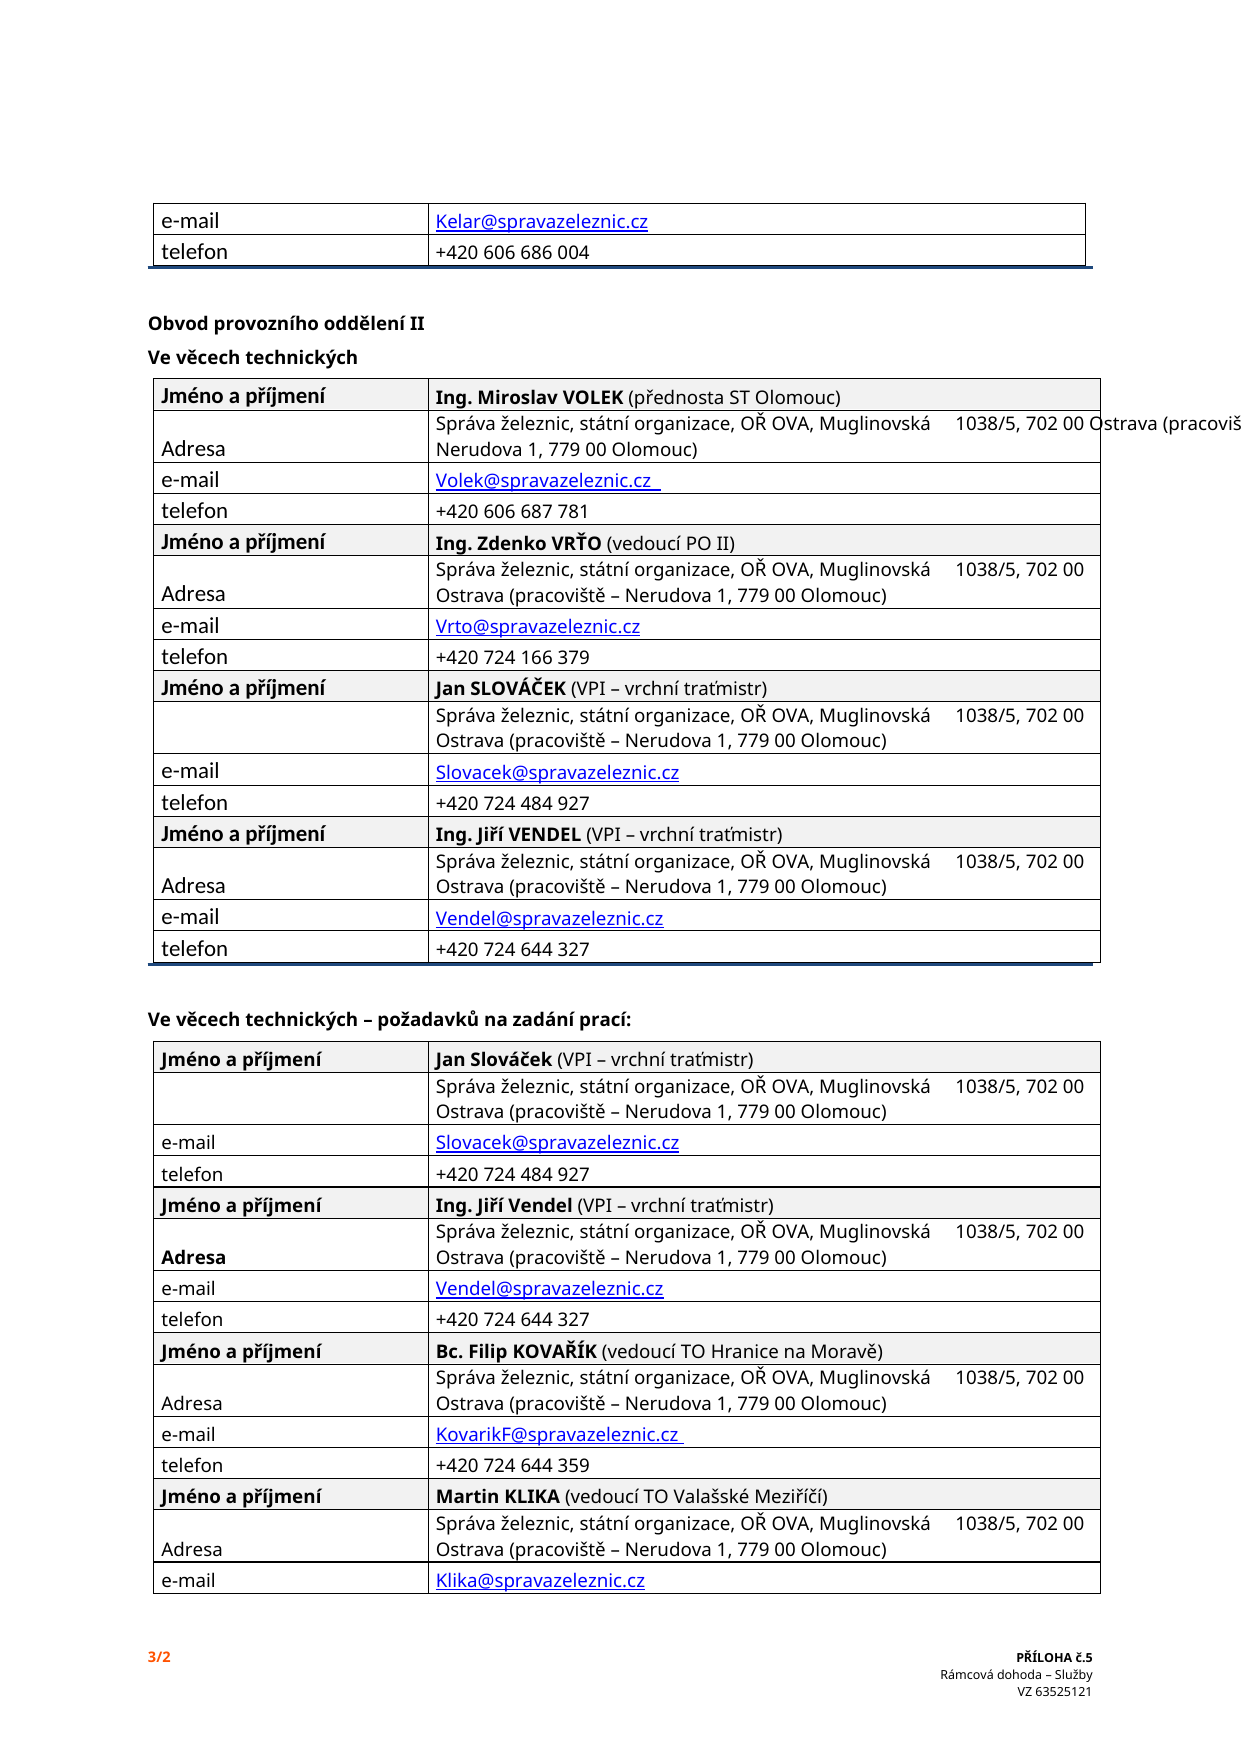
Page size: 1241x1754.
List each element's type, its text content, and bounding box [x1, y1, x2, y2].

table_cell Vendel@spravazeleznic.cz [429, 900, 1100, 930]
table_cell Jméno a příjmení [154, 525, 428, 555]
table_cell Jméno a příjmení [154, 817, 428, 847]
table_cell Jan Slováček (VPI – vrchní traťmistr) [429, 671, 1100, 701]
text Obvod provozního oddělení II [148, 300, 1093, 335]
table_cell Bc. Filip Kovařík (vedoucí TO Hranice na Moravě) [429, 1333, 1100, 1363]
table_cell e-mail [154, 1417, 428, 1447]
table_cell +420 724 484 927 [429, 786, 1100, 816]
table_cell e-mail [154, 204, 428, 234]
table_cell +420 724 644 359 [429, 1448, 1100, 1478]
table_cell telefon [154, 235, 428, 265]
table_header Jméno a příjmení [154, 1042, 428, 1072]
table_cell Adresa [154, 556, 428, 607]
table_cell e-mail [154, 463, 428, 493]
table_cell Slovacek@spravazeleznic.cz [429, 1125, 1100, 1155]
table_cell Správa železnic, státní organizace, OŘ OVA, Muglinovská 1038/5, 702 00 Ostrava (pracoviště – Nerudova 1, 779 00 Olomouc) [429, 702, 1100, 753]
table_cell Vrto@spravazeleznic.cz [429, 609, 1100, 639]
table_cell Správa železnic, státní organizace, OŘ OVA, Muglinovská 1038/5, 702 00 Ostrava (pracoviště – Nerudova 1, 779 00 Olomouc) [429, 1073, 1100, 1124]
table_cell +420 724 644 327 [429, 1302, 1100, 1332]
table_cell Ing. Jiří Vendel (VPI – vrchní traťmistr) [429, 817, 1100, 847]
table_cell +420 724 644 327 [429, 931, 1100, 962]
table_cell e-mail [154, 900, 428, 930]
table_cell Správa železnic, státní organizace, OŘ OVA, Muglinovská 1038/5, 702 00 Ostrava (pracoviště – Nerudova 1, 779 00 Olomouc) [429, 848, 1100, 899]
table_cell Ing. Zdenko Vrťo (vedoucí PO II) [429, 525, 1100, 555]
table_cell e-mail [154, 1125, 428, 1155]
text Ve věcech technických – požadavků na zadání prací: [148, 997, 1093, 1032]
table_cell Slovacek@spravazeleznic.cz [429, 754, 1100, 784]
table_cell e-mail [154, 1271, 428, 1301]
table_cell [154, 702, 428, 753]
table_cell telefon [154, 494, 428, 524]
table_cell Jméno a příjmení [154, 1479, 428, 1509]
table_cell e-mail [154, 754, 428, 784]
table_cell Správa železnic, státní organizace, OŘ OVA, Muglinovská 1038/5, 702 00 Ostrava (pracoviště – Nerudova 1, 779 00 Olomouc) [429, 411, 1100, 462]
table_cell Volek@spravazeleznic.cz [429, 463, 1100, 493]
table_cell e-mail [154, 609, 428, 639]
table_cell KovarikF@spravazeleznic.cz [429, 1417, 1100, 1447]
table_cell +420 606 687 781 [429, 494, 1100, 524]
table_cell +420 724 484 927 [429, 1156, 1100, 1186]
table_header Jan Slováček (VPI – vrchní traťmistr) [429, 1042, 1100, 1072]
table_cell Adresa [154, 411, 428, 462]
table_cell Ing. Jiří Vendel (VPI – vrchní traťmistr) [429, 1188, 1100, 1218]
table_cell telefon [154, 786, 428, 816]
table_header Jméno a příjmení [154, 379, 428, 409]
table_cell +420 724 166 379 [429, 640, 1100, 670]
table_cell +420 606 686 004 [429, 235, 1085, 265]
table_cell Správa železnic, státní organizace, OŘ OVA, Muglinovská 1038/5, 702 00 Ostrava (pracoviště – Nerudova 1, 779 00 Olomouc) [429, 1365, 1100, 1416]
table_cell telefon [154, 640, 428, 670]
table_cell e-mail [154, 1563, 428, 1593]
text Ve věcech technických [148, 335, 1093, 369]
table_cell telefon [154, 1302, 428, 1332]
table_cell telefon [154, 1156, 428, 1186]
table_cell telefon [154, 931, 428, 962]
table_cell Adresa [154, 848, 428, 899]
table_cell Vendel@spravazeleznic.cz [429, 1271, 1100, 1301]
table_header Ing. Miroslav Volek (přednosta ST Olomouc) [429, 379, 1100, 409]
table_cell Adresa [154, 1510, 428, 1561]
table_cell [429, 1510, 1100, 1561]
table_cell Klika@spravazeleznic.cz [429, 1563, 1100, 1593]
table_cell Správa železnic, státní organizace, OŘ OVA, Muglinovská 1038/5, 702 00 Ostrava (pracoviště – Nerudova 1, 779 00 Olomouc) [429, 1219, 1100, 1270]
table_cell Adresa [154, 1365, 428, 1416]
table_cell Martin Klika (vedoucí TO Valašské Meziříčí) [429, 1479, 1100, 1509]
table_cell Adresa [154, 1219, 428, 1270]
table_cell telefon [154, 1448, 428, 1478]
table_cell Jméno a příjmení [154, 1333, 428, 1363]
table_cell Správa železnic, státní organizace, OŘ OVA, Muglinovská 1038/5, 702 00 Ostrava (pracoviště – Nerudova 1, 779 00 Olomouc) [429, 556, 1100, 607]
table_cell Kelar@spravazeleznic.cz [429, 204, 1085, 234]
table_cell Jméno a příjmení [154, 1188, 428, 1218]
table_cell [154, 1073, 428, 1124]
table_cell Jméno a příjmení [154, 671, 428, 701]
